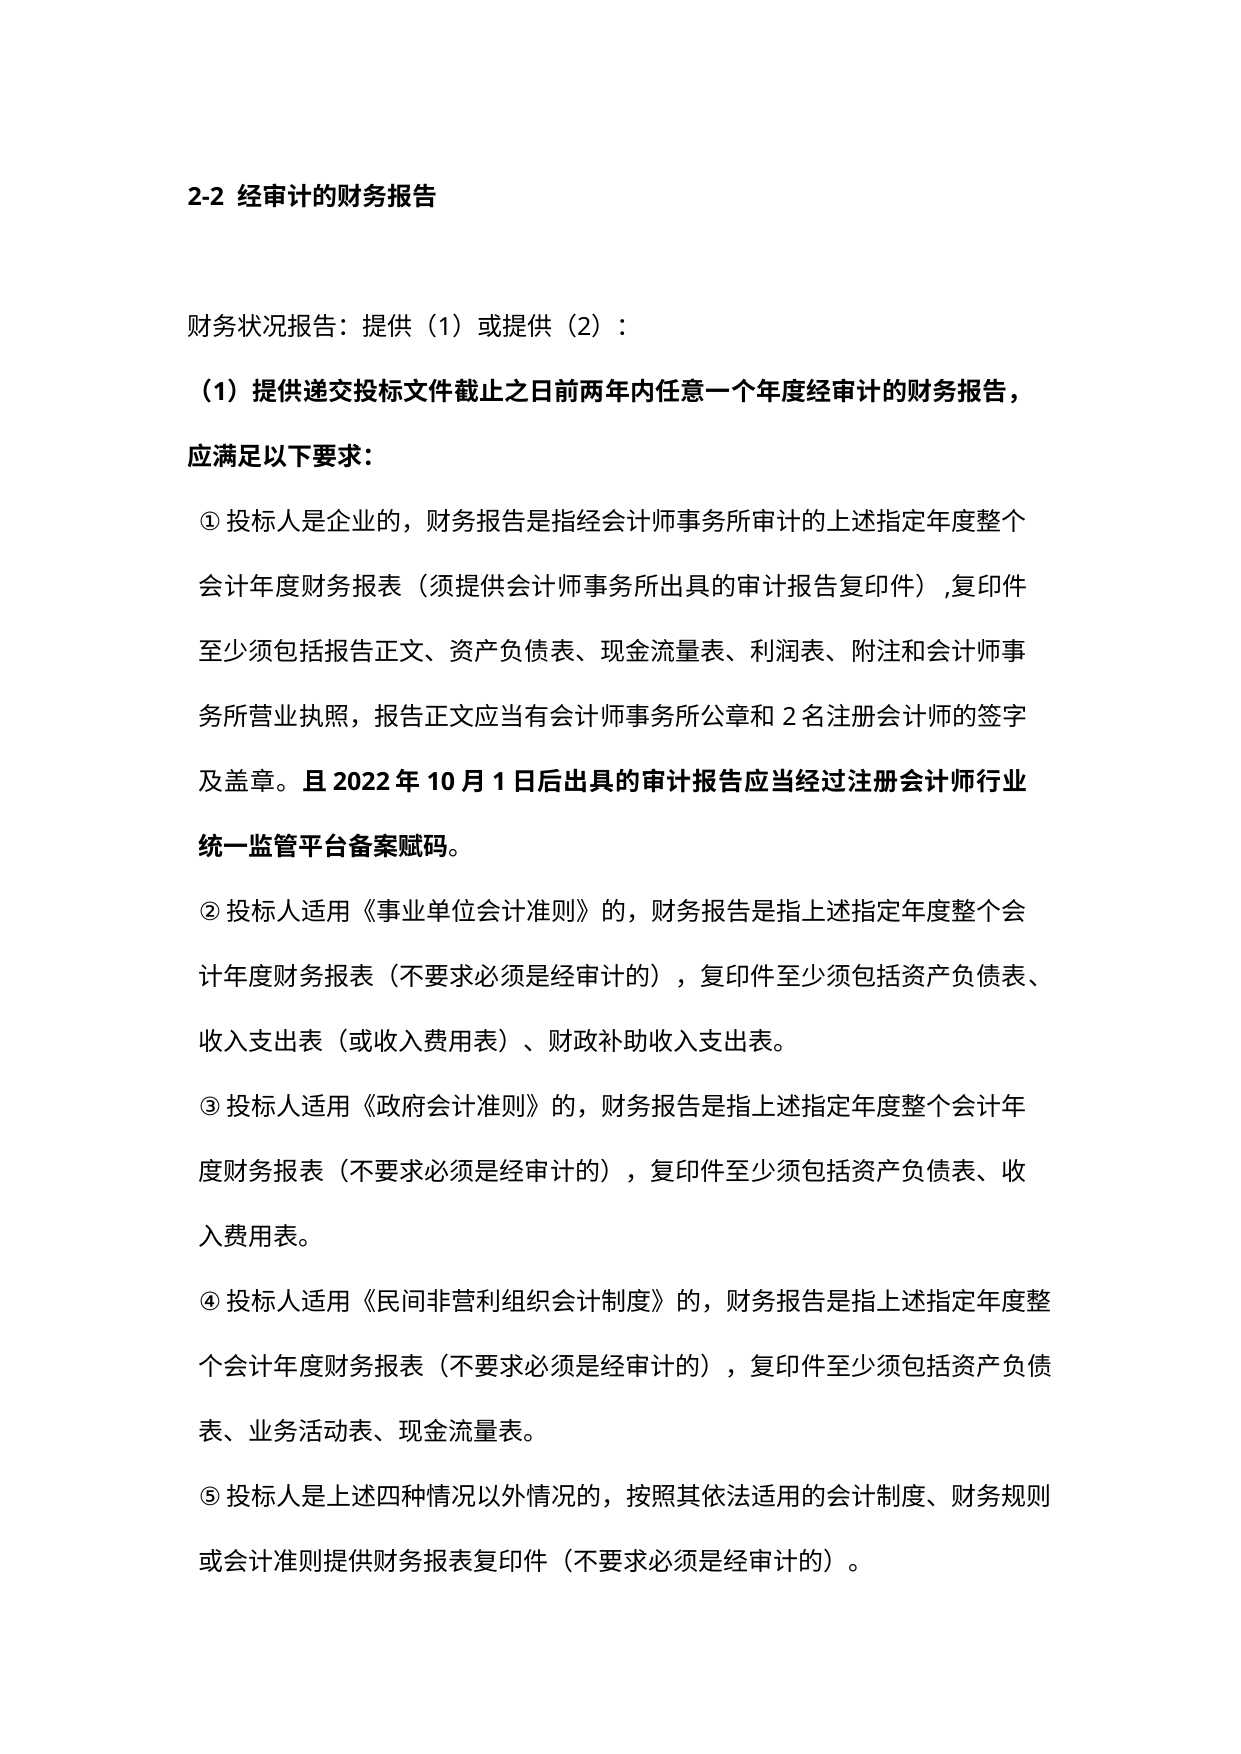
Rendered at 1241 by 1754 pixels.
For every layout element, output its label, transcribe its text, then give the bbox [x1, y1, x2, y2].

text （1）提供递交投标文件截止之日前两年内任意一个年度经审计的财务报告，应满足以下要求： [187, 357, 1034, 487]
text 财务状况报告：提供（1）或提供（2）： [187, 292, 1053, 357]
text ⑤投标人是上述四种情况以外情况的，按照其依法适用的会计制度、财务规则或会计准则提供财务报表复印件（不要求必须是经审计的）。 [198, 1462, 1053, 1592]
text ①投标人是企业的，财务报告是指经会计师事务所审计的上述指定年度整个会计年度财务报表（须提供会计师事务所出具的审计报告复印件）,复印件至少须包括报告正文、资产负债表、现金流量表、利润表、附注和会计师事务所营业执照，报告正文应当有会计师事务所公章和2名注册会计师的签字及盖章。且2022年10月1日后出具的审计报告应当经过注册会计师行业统一监管平台备案赋码。 [198, 487, 1028, 877]
text ④投标人适用《民间非营利组织会计制度》的，财务报告是指上述指定年度整个会计年度财务报表（不要求必须是经审计的），复印件至少须包括资产负债表、业务活动表、现金流量表。 [198, 1267, 1053, 1462]
text ③投标人适用《政府会计准则》的，财务报告是指上述指定年度整个会计年度财务报表（不要求必须是经审计的），复印件至少须包括资产负债表、收入费用表。 [198, 1072, 1028, 1267]
text 2-2 经审计的财务报告 [187, 162, 1053, 227]
text ②投标人适用《事业单位会计准则》的，财务报告是指上述指定年度整个会计年度财务报表（不要求必须是经审计的），复印件至少须包括资产负债表、收入支出表（或收入费用表）、财政补助收入支出表。 [198, 877, 1028, 1072]
